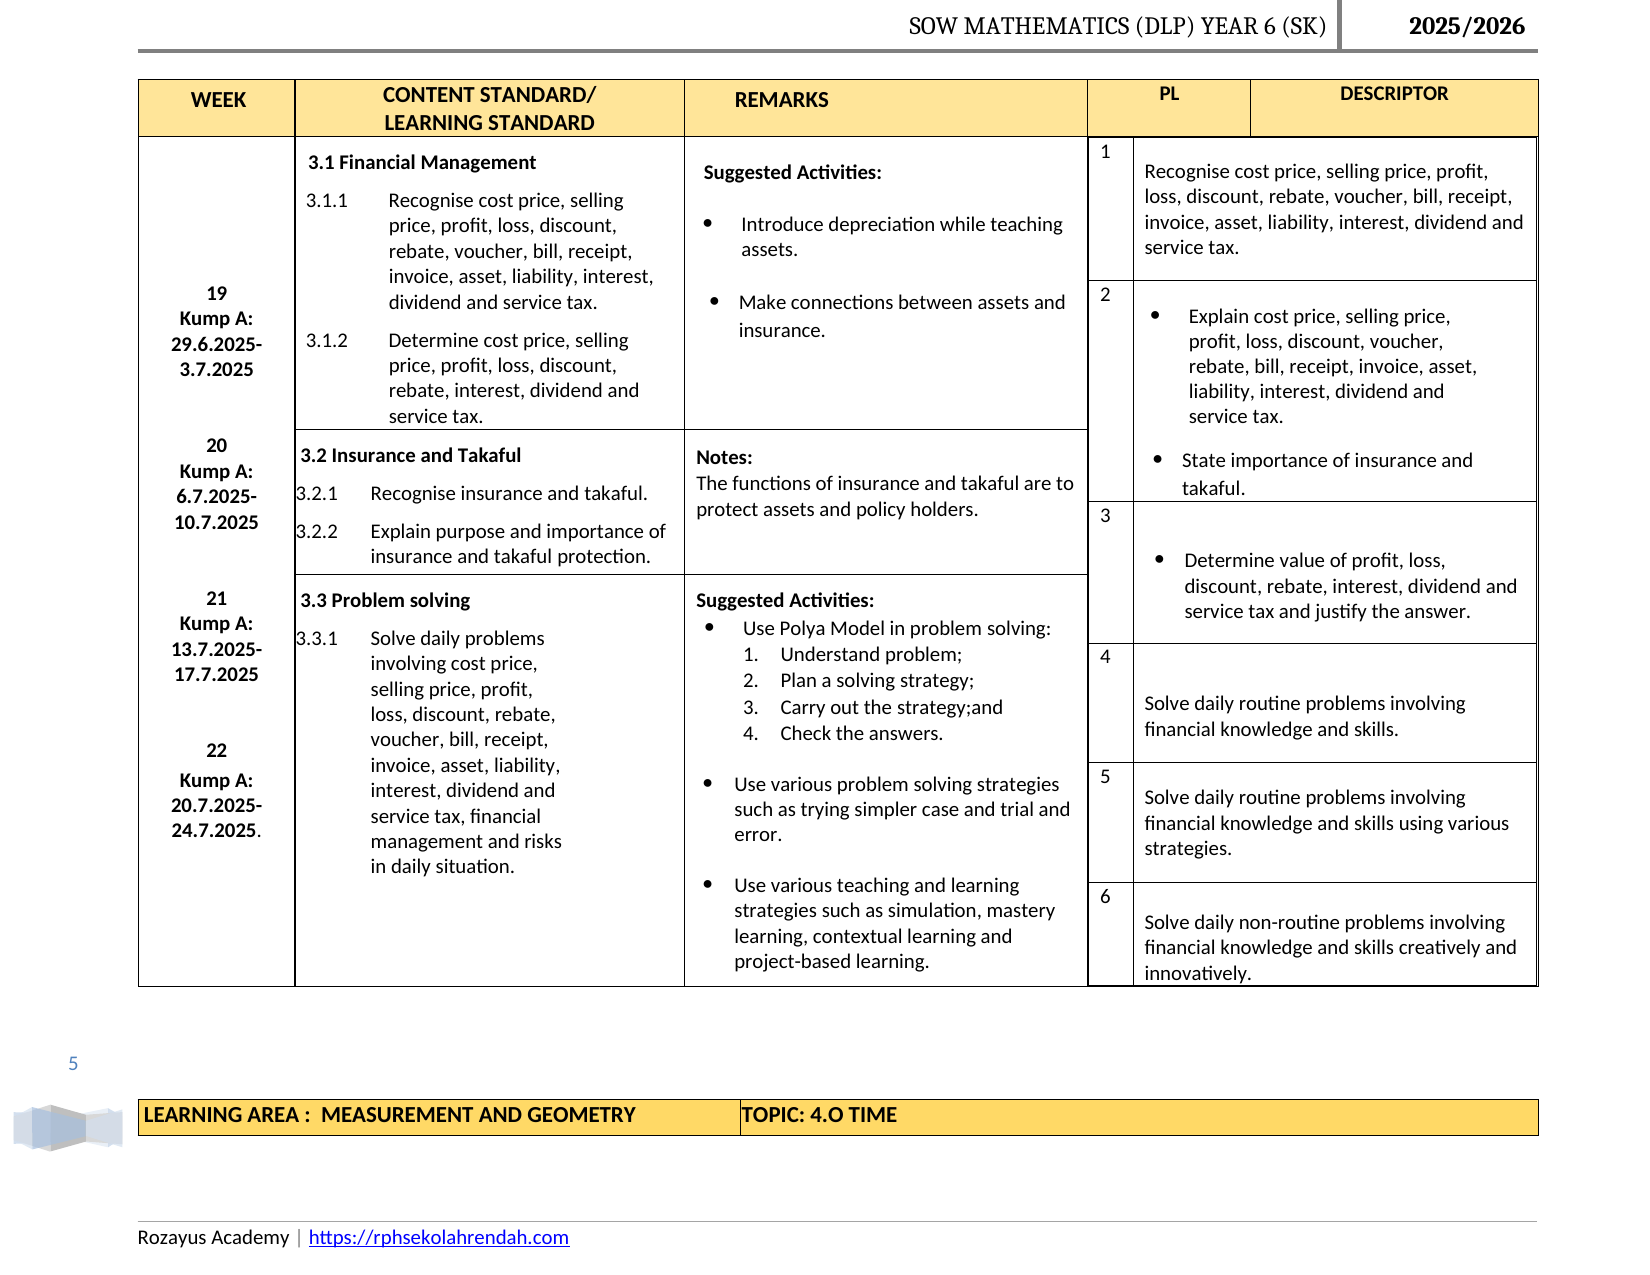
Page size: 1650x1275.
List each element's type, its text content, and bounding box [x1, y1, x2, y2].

table_cell 3.2 Insurance and Takaful Recognise insurance and takaful. Explain purpose and importance of insurance and takaful protection. [296, 430, 684, 573]
table_cell REMARKS [685, 80, 1087, 136]
table_cell [1089, 883, 1133, 985]
table_cell [1134, 281, 1536, 501]
table_cell [1089, 644, 1133, 762]
table_cell [1089, 502, 1133, 643]
table_cell Suggested Activities: Introduce depreciation while teaching assets. Make connections between assets and insurance. [685, 137, 1087, 428]
table_cell WEEK [139, 80, 294, 136]
table_header LEARNING AREA : MEASUREMENT AND GEOMETRY [139, 1100, 740, 1135]
table_cell [1134, 763, 1536, 882]
table_cell [1089, 763, 1133, 882]
table_cell Suggested Activities: Use Polya Model in problem solving: Understand problem; Plan a solving strategy; Carry out the strategy;and Check the answers. Use various problem solving strategies such as trying simpler case and trial and error. Use various teaching and learning strategies such as simulation, mastery learning, contextual learning and project-based learning. [685, 575, 1087, 986]
table_cell Notes: The functions of insurance and takaful are to protect assets and policy holders. [685, 430, 1087, 573]
table_cell 19 Kump A: 29.6.2025- 3.7.2025 20 Kump A: 6.7.2025- 10.7.2025 21 Kump A: 13.7.2025- 17.7.2025 22 Kump A: 20.7.2025- 24.7.2025. [139, 137, 294, 986]
table_cell [1134, 138, 1536, 280]
table_cell DESCRIPTOR [1251, 80, 1538, 136]
table_cell [1089, 138, 1133, 280]
table_cell 3.1 Financial Management Recognise cost price, selling price, profit, loss, discount, rebate, voucher, bill, receipt, invoice, asset, liability, interest, dividend and service tax. Determine cost price, selling price, profit, loss, discount, rebate, interest, dividend and service tax. [296, 137, 684, 428]
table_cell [296, 80, 684, 136]
table_cell [1134, 644, 1536, 762]
table_cell [1134, 883, 1536, 985]
table_cell 3.3 Problem solving Solve daily problems involving cost price, selling price, profit, loss, discount, rebate, voucher, bill, receipt, invoice, asset, liability, interest, dividend and service tax, financial management and risks in daily situation. [296, 575, 684, 986]
table_cell [1089, 281, 1133, 501]
table_cell PL [1088, 80, 1250, 136]
table_header TOPIC: 4.O TIME [741, 1100, 1538, 1135]
table_cell [1134, 502, 1536, 643]
